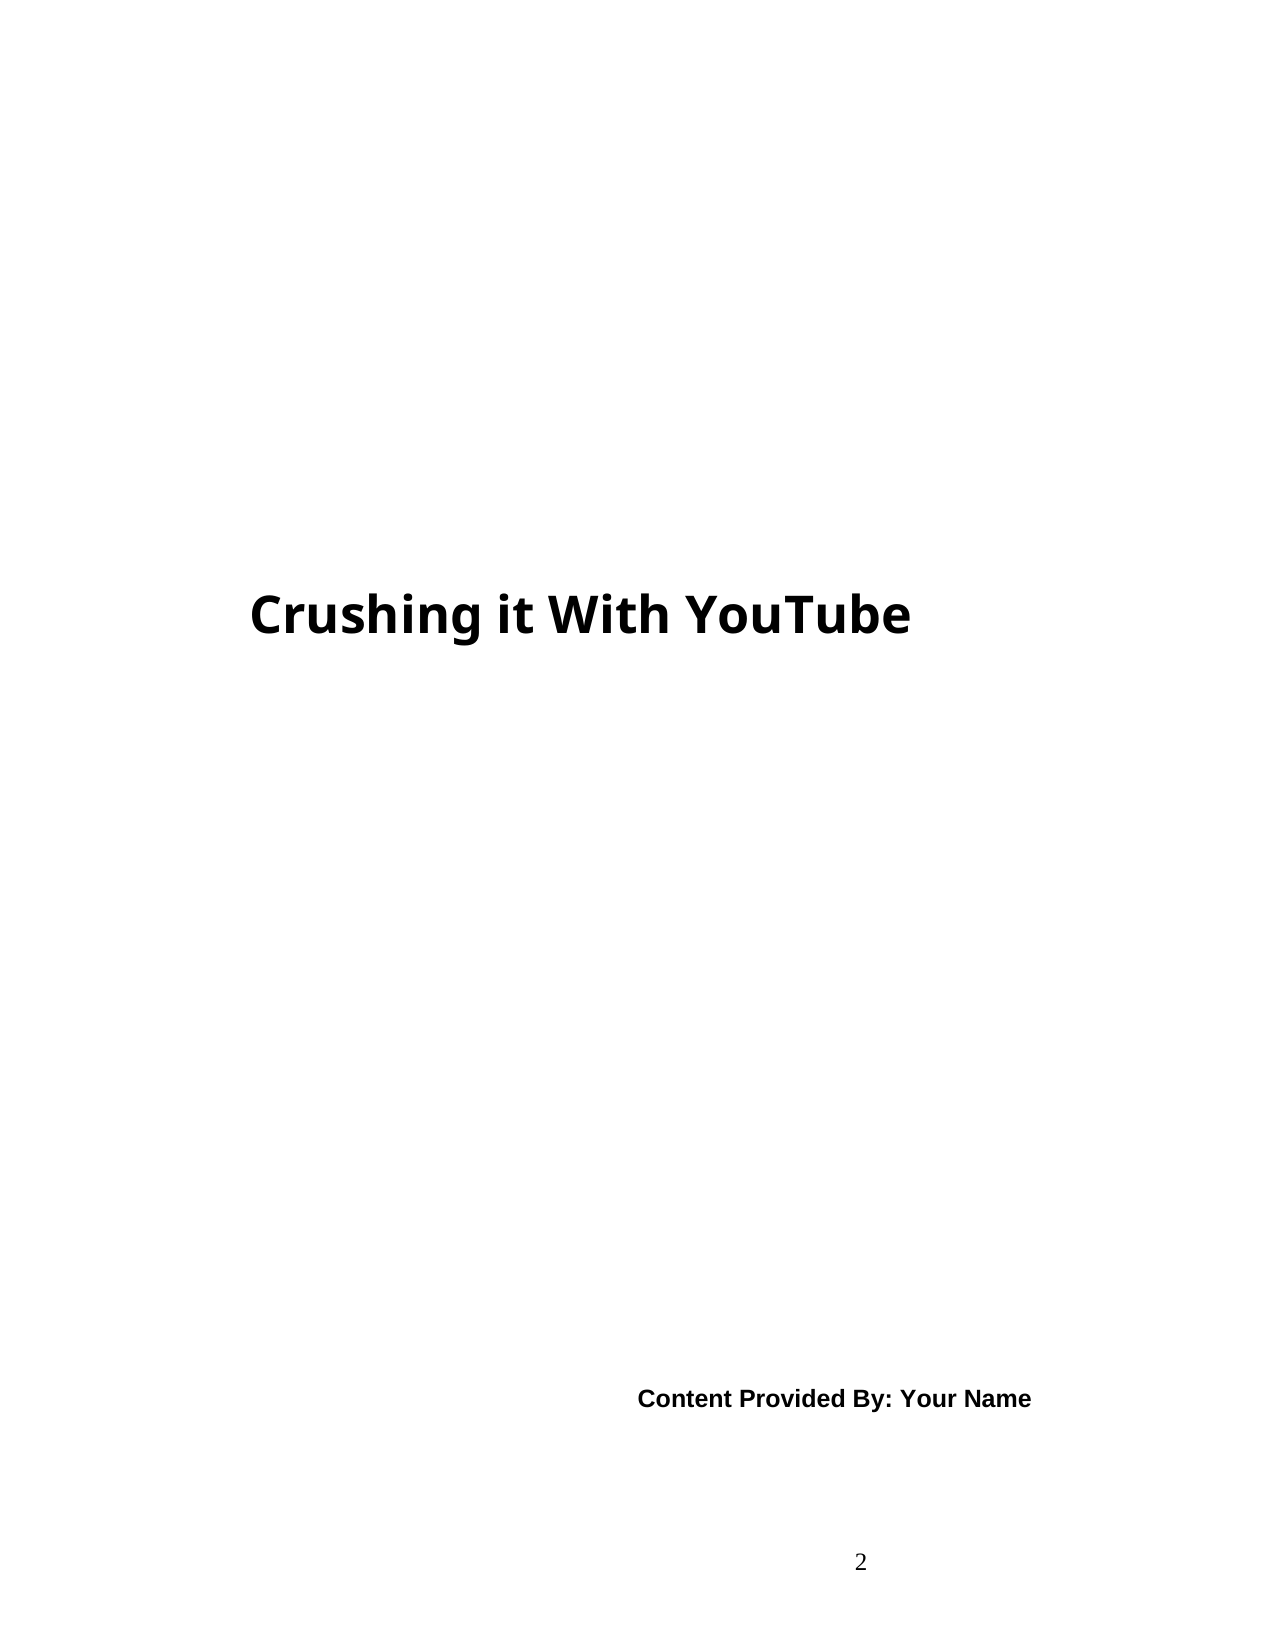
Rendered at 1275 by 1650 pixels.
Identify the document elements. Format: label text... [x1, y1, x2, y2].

text Content Provided By: Your Name [637, 1389, 1275, 1412]
text 2 [854, 1552, 1275, 1574]
text Crushing it With YouTube [249, 574, 1275, 648]
